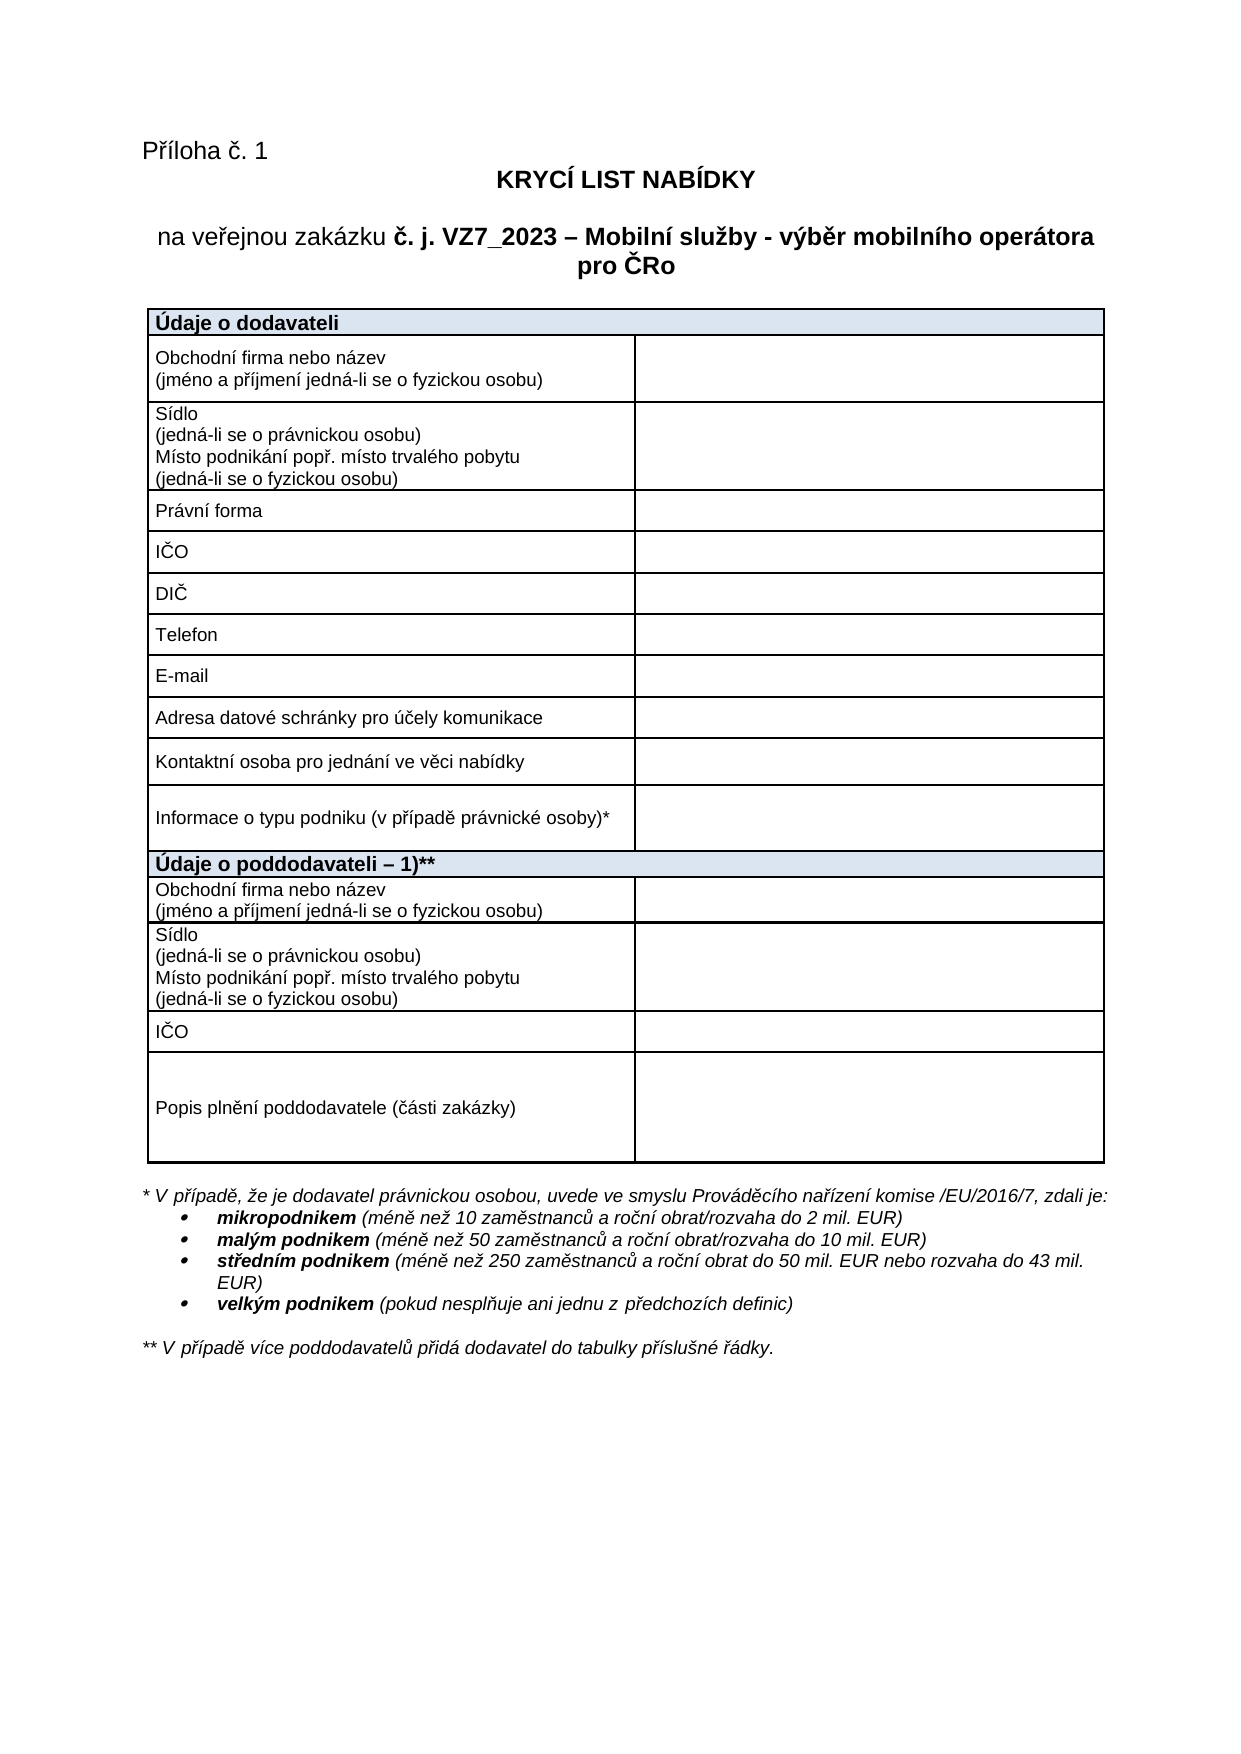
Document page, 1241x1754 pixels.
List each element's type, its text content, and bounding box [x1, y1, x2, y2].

table_cell [636, 336, 1103, 401]
table_cell Údaje o poddodavateli – 1)** [149, 852, 1103, 876]
table_cell DIČ [149, 574, 634, 613]
table_cell IČO [149, 532, 634, 572]
table_cell Informace o typu podniku (v případě právnické osoby)* [149, 786, 634, 850]
list malým podnikem (méně než 50 zaměstnanců a roční obrat/rozvaha do 10 mil. EUR) [179, 1228, 1110, 1250]
table_cell Popis plnění poddodavatele (části zakázky) [149, 1053, 634, 1161]
table_cell E-mail [149, 656, 634, 696]
table_cell [636, 698, 1103, 737]
text ** V případě více poddodavatelů přidá dodavatel do tabulky příslušné řádky. [142, 1336, 1110, 1358]
table_cell Právní forma [149, 491, 634, 530]
table_cell Sídlo (jedná-li se o právnickou osobu) Místo podnikání popř. místo trvalého pobytu (jedná-li se o fyzickou osobu) [149, 924, 634, 1010]
table_cell Kontaktní osoba pro jednání ve věci nabídky [149, 739, 634, 783]
list středním podnikem (méně než 250 zaměstnanců a roční obrat do 50 mil. EUR nebo rozvaha do 43 mil. EUR) [179, 1250, 1110, 1293]
table_cell [636, 1012, 1103, 1051]
list velkým podnikem (pokud nesplňuje ani jednu z předchozích definic) [179, 1293, 1110, 1315]
table_cell [636, 532, 1103, 572]
text na veřejnou zakázku č. j. VZ7_2023 – Mobilní služby - výběr mobilního operátora pro ČRo [142, 222, 1110, 279]
table_cell Telefon [149, 615, 634, 654]
table_cell [636, 878, 1103, 921]
table_cell IČO [149, 1012, 634, 1051]
table_cell [636, 574, 1103, 613]
table_cell [636, 656, 1103, 696]
table_cell [636, 1053, 1103, 1161]
table_cell [636, 403, 1103, 489]
table_cell Adresa datové schránky pro účely komunikace [149, 698, 634, 737]
table_cell [636, 491, 1103, 530]
table_header Údaje o dodavateli [149, 310, 1103, 334]
table_cell Obchodní firma nebo název (jméno a příjmení jedná-li se o fyzickou osobu) [149, 878, 634, 921]
list mikropodnikem (méně než 10 zaměstnanců a roční obrat/rozvaha do 2 mil. EUR) [179, 1207, 1110, 1228]
text KRYCÍ LIST NABÍDKY [142, 164, 1110, 193]
table_cell Sídlo (jedná-li se o právnickou osobu) Místo podnikání popř. místo trvalého pobytu (jedná-li se o fyzickou osobu) [149, 403, 634, 489]
table_cell [636, 924, 1103, 1010]
text Příloha č. 1 [142, 136, 1110, 164]
table_cell [636, 739, 1103, 783]
table_cell [636, 786, 1103, 850]
table_cell Obchodní firma nebo název (jméno a příjmení jedná-li se o fyzickou osobu) [149, 336, 634, 401]
table_cell [636, 615, 1103, 654]
text * V případě, že je dodavatel právnickou osobou, uvede ve smyslu Prováděcího nařízení komise /EU/2016/7, zdali je: [142, 1185, 1110, 1207]
